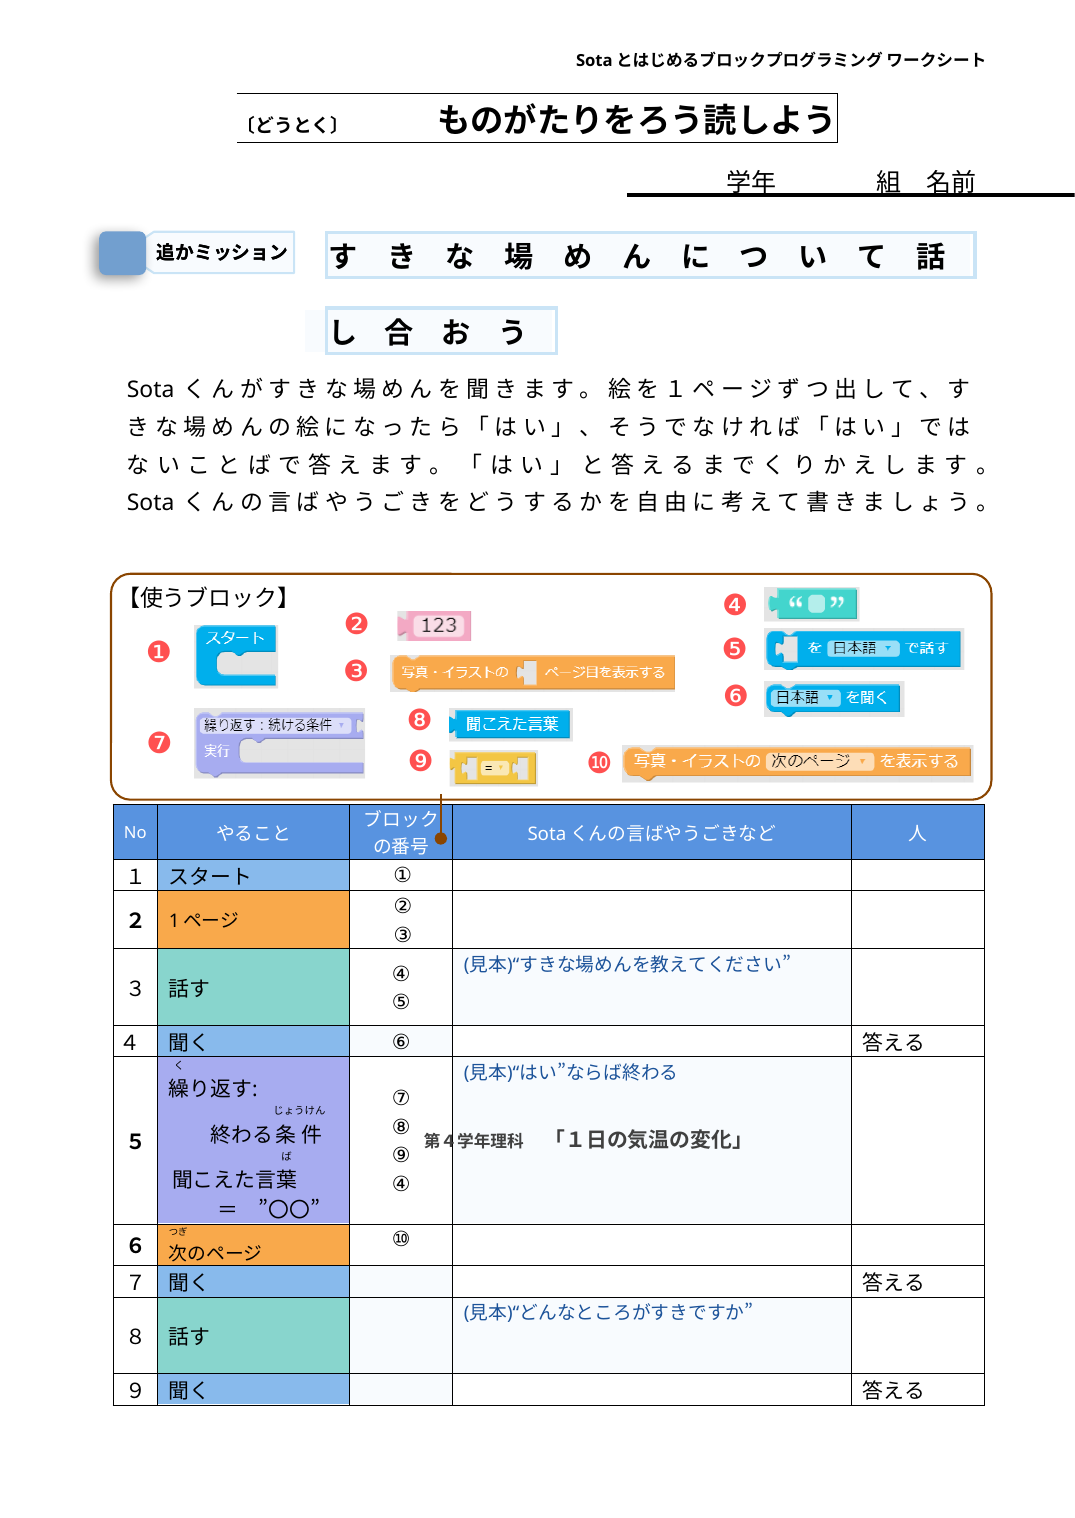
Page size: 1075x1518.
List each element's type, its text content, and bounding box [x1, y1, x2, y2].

table_cell (見本)“すきな場めんを教えてください” [453, 949, 851, 1025]
table_cell ② ③ [350, 891, 452, 948]
table_cell 聞く [158, 1266, 349, 1297]
table_cell [350, 1298, 452, 1373]
table_cell ① [350, 860, 452, 890]
table_cell [453, 1026, 851, 1056]
table_cell [852, 1298, 984, 1373]
table_cell [350, 1374, 452, 1404]
table_cell ④ ⑤ [350, 949, 452, 1025]
table_cell 話す [158, 1298, 349, 1373]
table_cell [852, 1057, 984, 1223]
table_cell [453, 1266, 851, 1297]
table_cell り返す: 終わる 聞こえた言 ＝ ”〇〇” [158, 1057, 349, 1223]
table_cell [852, 860, 984, 890]
table_cell [453, 891, 851, 948]
table_cell スタート [158, 860, 349, 890]
table_cell のページ [158, 1225, 349, 1265]
table_cell ３ [114, 949, 157, 1025]
table_cell ６ [114, 1225, 157, 1265]
table_cell 聞く [158, 1374, 349, 1404]
table_cell [852, 949, 984, 1025]
table_cell ７ [114, 1266, 157, 1297]
list Sotaくんがすきな場めんを聞きます。絵を１ページずつ出して、すきな場めんの絵になったら「はい」、そうでなければ「はい」ではないことばで答えます。「はい」と答えるまでくりかえします。Sotaくんの言ばやうごきをどうするかを自由に考えて書きましょう。 [113, 368, 977, 558]
table_cell ⑥ [350, 1026, 452, 1056]
table_cell 1ページ [158, 891, 349, 948]
table_header No [114, 805, 157, 859]
picture [449, 749, 539, 787]
picture [397, 611, 472, 641]
table_cell [453, 860, 851, 890]
table_cell 答える [852, 1374, 984, 1404]
table_cell ５ [114, 1057, 157, 1223]
table_cell ⑩ [350, 1225, 452, 1265]
table_cell ４ [114, 1026, 157, 1056]
table_header やること [158, 805, 349, 859]
table_cell 話す [158, 949, 349, 1025]
table_cell [350, 1266, 452, 1297]
table_cell ⑦ ⑧ ⑨ ④ [350, 1057, 452, 1223]
table_header ブロックの番号 [350, 805, 452, 859]
table_cell 答える [852, 1266, 984, 1297]
table_cell ８ [114, 1298, 157, 1373]
picture [763, 680, 905, 717]
picture [193, 624, 279, 689]
table_header 人 [852, 805, 984, 859]
table_cell [852, 1225, 984, 1265]
table_cell (見本)“どんなところがすきですか” [453, 1298, 851, 1373]
table_cell ９ [114, 1374, 157, 1404]
picture [449, 707, 573, 742]
picture [389, 655, 675, 692]
table_cell ２ [114, 891, 157, 948]
picture [193, 708, 366, 779]
picture [621, 744, 974, 783]
table_cell [453, 1374, 851, 1404]
table_cell [453, 1225, 851, 1265]
table_header Sotaくんの言ばやうごきなど [453, 805, 851, 859]
picture [828, 641, 899, 656]
table_cell １ [114, 860, 157, 890]
table_cell (見本)“はい”ならば終わる [453, 1057, 851, 1223]
table_cell [852, 891, 984, 948]
picture [763, 628, 965, 670]
picture [763, 586, 860, 622]
table_cell 答える [852, 1026, 984, 1056]
table_cell 聞く [158, 1026, 349, 1056]
